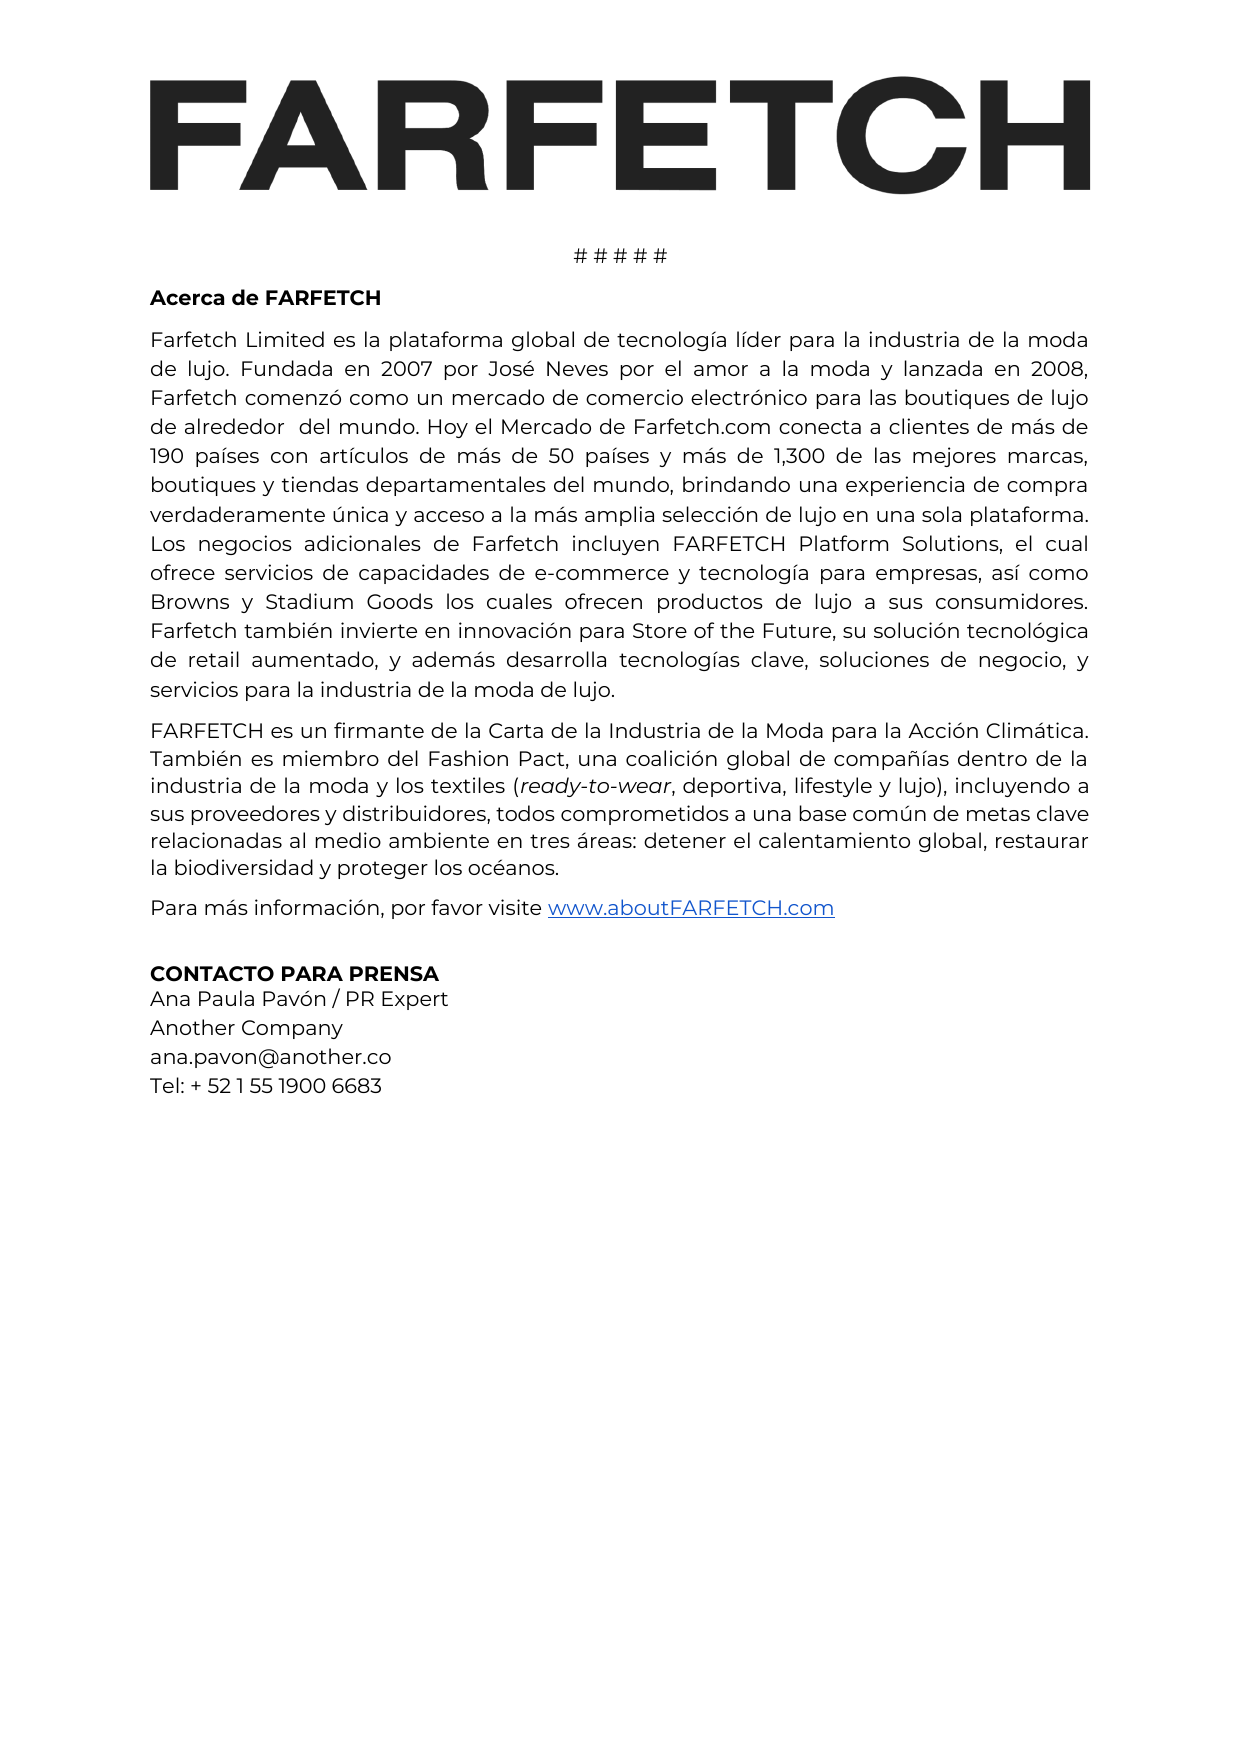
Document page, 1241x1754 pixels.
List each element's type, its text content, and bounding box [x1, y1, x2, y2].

text FARFETCH es un firmante de la Carta de la Industria de la Moda para la Acción Climática. También es miembro del Fashion Pact, una coalición global de compañías dentro de la industria de la moda y los textiles (ready-to-wear, deportiva, lifestyle y lujo), incluyendo a sus proveedores y distribuidores, todos comprometidos a una base común de metas clave relacionadas al medio ambiente en tres áreas: detener el calentamiento global, restaurar la biodiversidad y proteger los océanos. [150, 718, 1090, 881]
text Ana Paula Pavón / PR Expert [150, 986, 1090, 1012]
text Para más información, por favor visite www.aboutFARFETCH.com [150, 895, 1090, 921]
text Acerca de FARFETCH [150, 285, 1090, 311]
text ana.pavon@another.co [150, 1044, 1090, 1070]
picture [150, 75, 1091, 196]
text # # # # # [150, 243, 1090, 269]
text CONTACTO PARA PRENSA [150, 961, 1090, 986]
text Another Company [150, 1015, 1090, 1041]
text Tel: + 52 1 55 1900 6683 [150, 1074, 1090, 1099]
text Farfetch Limited es la plataforma global de tecnología líder para la industria de la moda de lujo. Fundada en 2007 por José Neves por el amor a la moda y lanzada en 2008, Farfetch comenzó como un mercado de comercio electrónico para las boutiques de lujo de alrededor del mundo. Hoy el Mercado de Farfetch.com conecta a clientes de más de 190 países con artículos de más de 50 países y más de 1,300 de las mejores marcas, boutiques y tiendas departamentales del mundo, brindando una experiencia de compra verdaderamente única y acceso a la más amplia selección de lujo en una sola plataforma. Los negocios adicionales de Farfetch incluyen FARFETCH Platform Solutions, el cual ofrece servicios de capacidades de e-commerce y tecnología para empresas, así como Browns y Stadium Goods los cuales ofrecen productos de lujo a sus consumidores. Farfetch también invierte en innovación para Store of the Future, su solución tecnológica de retail aumentado, y además desarrolla tecnologías clave, soluciones de negocio, y servicios para la industria de la moda de lujo. [150, 327, 1090, 702]
